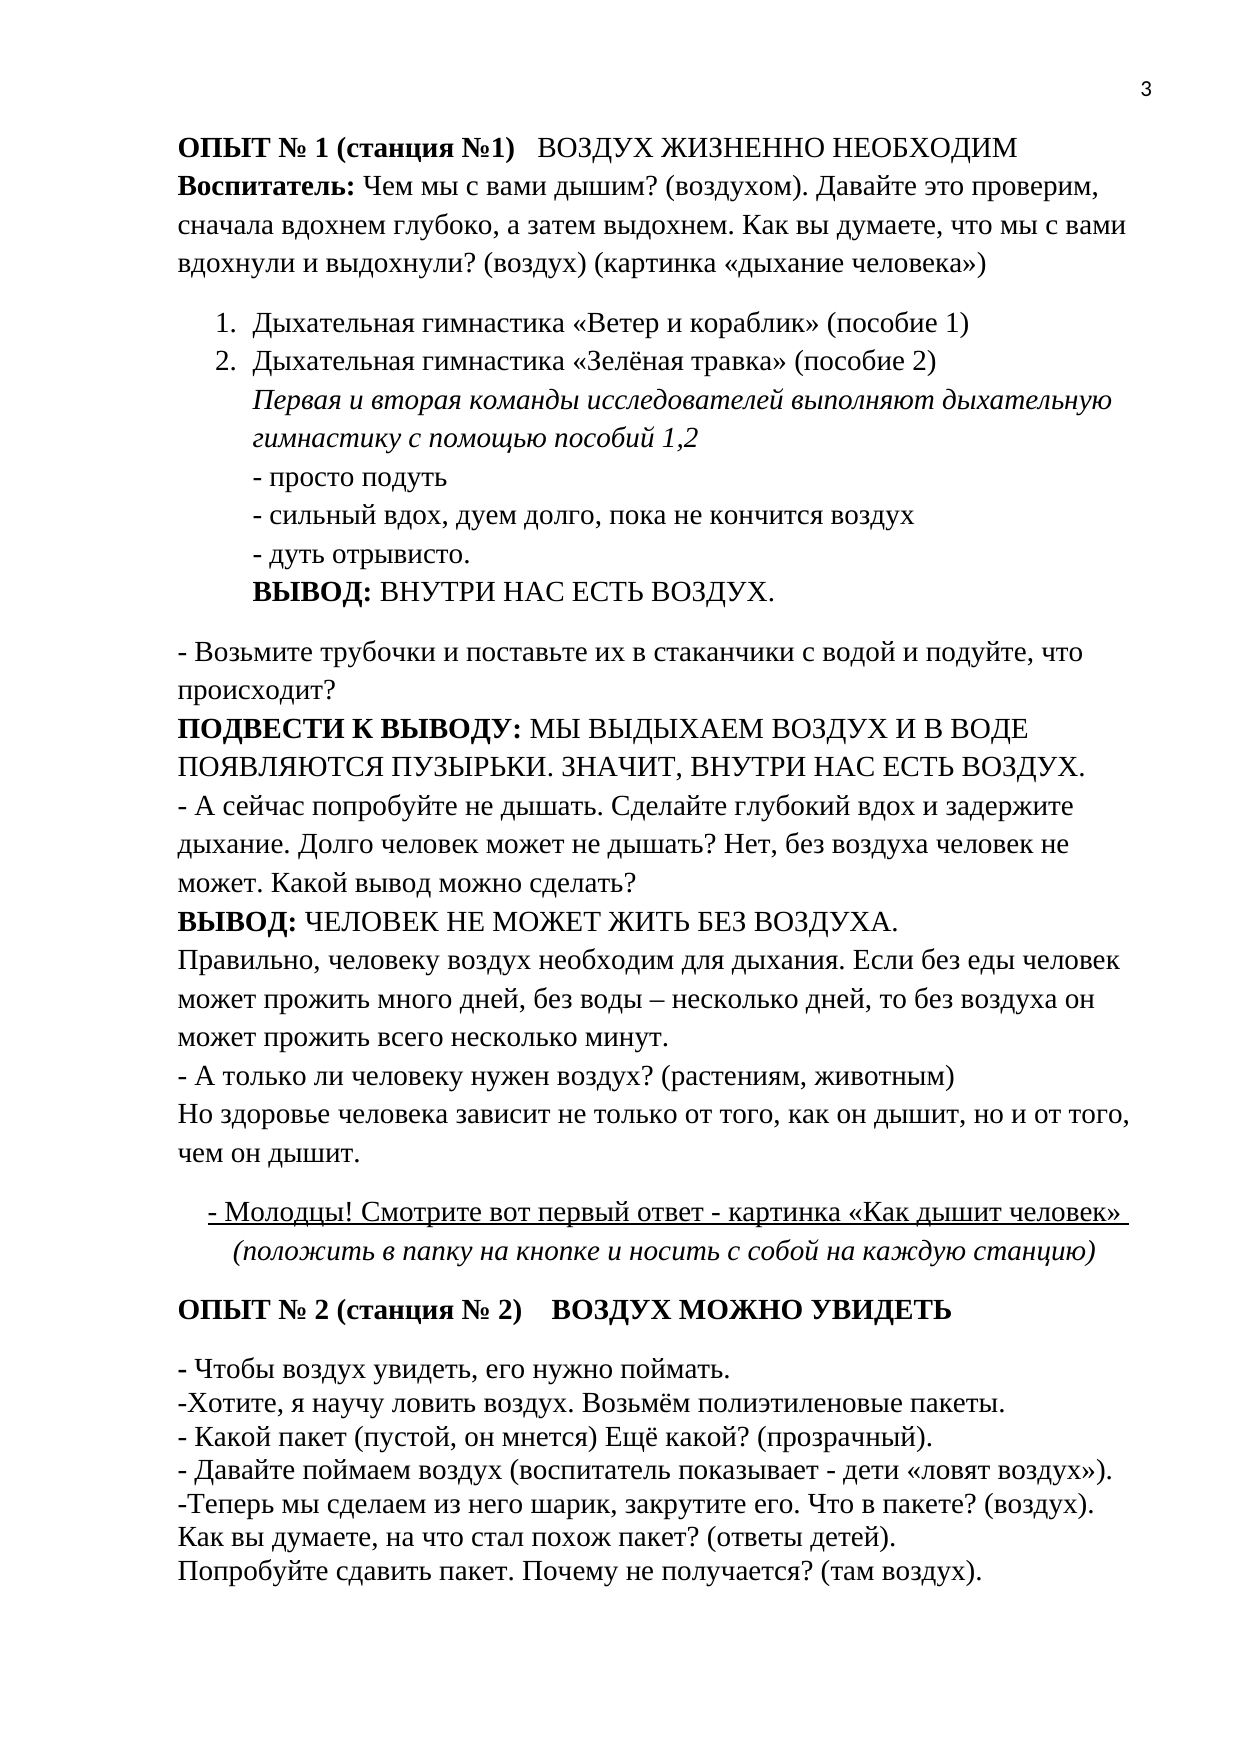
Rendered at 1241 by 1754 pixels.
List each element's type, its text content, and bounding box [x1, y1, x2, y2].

list - просто подуть [252, 459, 1152, 492]
list Дыхательная гимнастика «Ветер и кораблик» (пособие 1) [215, 305, 1152, 338]
text - Какой пакет (пустой, он мнется) Ещё какой? (прозрачный). - Давайте поймаем воздух (воспитатель показывает - дети «ловят воздух»). -Теперь мы сделаем из него шарик, закрутите его. Что в пакете? (воздух). Как вы думаете, на что стал похож пакет? (ответы детей). Попробуйте сдавить пакет. Почему не получается? (там воздух). [177, 1419, 1152, 1586]
list Первая и вторая команды исследователей выполняют дыхательную гимнастику с помощью пособий 1,2 [252, 382, 1152, 454]
list Дыхательная гимнастика «Зелёная травка» (пособие 2) [215, 343, 1152, 377]
list ВЫВОД: ВНУТРИ НАС ЕСТЬ ВОЗДУХ. [252, 574, 1152, 608]
text ОПЫТ № 1 (станция №1) ВОЗДУХ ЖИЗНЕННО НЕОБХОДИМ Воспитатель: Чем мы с вами дышим? (воздухом). Давайте это проверим, сначала вдохнем глубоко, а затем выдохнем. Как вы думаете, что мы с вами вдохнули и выдохнули? (воздух) (картинка «дыхание человека») [177, 130, 1152, 279]
text ОПЫТ № 2 (станция № 2) ВОЗДУХ МОЖНО УВИДЕТЬ [177, 1292, 1152, 1326]
text - Возьмите трубочки и поставьте их в стаканчики с водой и подуйте, что происходит? ПОДВЕСТИ К ВЫВОДУ: МЫ ВЫДЫХАЕМ ВОЗДУХ И В ВОДЕ ПОЯВЛЯЮТСЯ ПУЗЫРЬКИ. ЗНАЧИТ, ВНУТРИ НАС ЕСТЬ ВОЗДУХ. - А сейчас попробуйте не дышать. Сделайте глубокий вдох и задержите дыхание. Долго человек может не дышать? Нет, без воздуха человек не может. Какой вывод можно сделать? ВЫВОД: ЧЕЛОВЕК НЕ МОЖЕТ ЖИТЬ БЕЗ ВОЗДУХА. Правильно, человеку воздух необходим для дыхания. Если без еды человек может прожить много дней, без воды – несколько дней, то без воздуха он может прожить всего несколько минут. - А только ли человеку нужен воздух? (растениям, животным) Но здоровье человека зависит не только от того, как он дышит, но и от того, чем он дышит. [177, 634, 1152, 1168]
list - сильный вдох, дуем долго, пока не кончится воздух [252, 497, 1152, 531]
text - Молодцы! Смотрите вот первый ответ - картинка «Как дышит человек» [177, 1194, 1152, 1228]
text (положить в папку на кнопке и носить с собой на каждую станцию) [177, 1233, 1152, 1266]
text -Хотите, я научу ловить воздух. Возьмём полиэтиленовые пакеты. [177, 1385, 1152, 1419]
list - дуть отрывисто. [252, 536, 1152, 569]
text - Чтобы воздух увидеть, его нужно поймать. [177, 1352, 1152, 1385]
